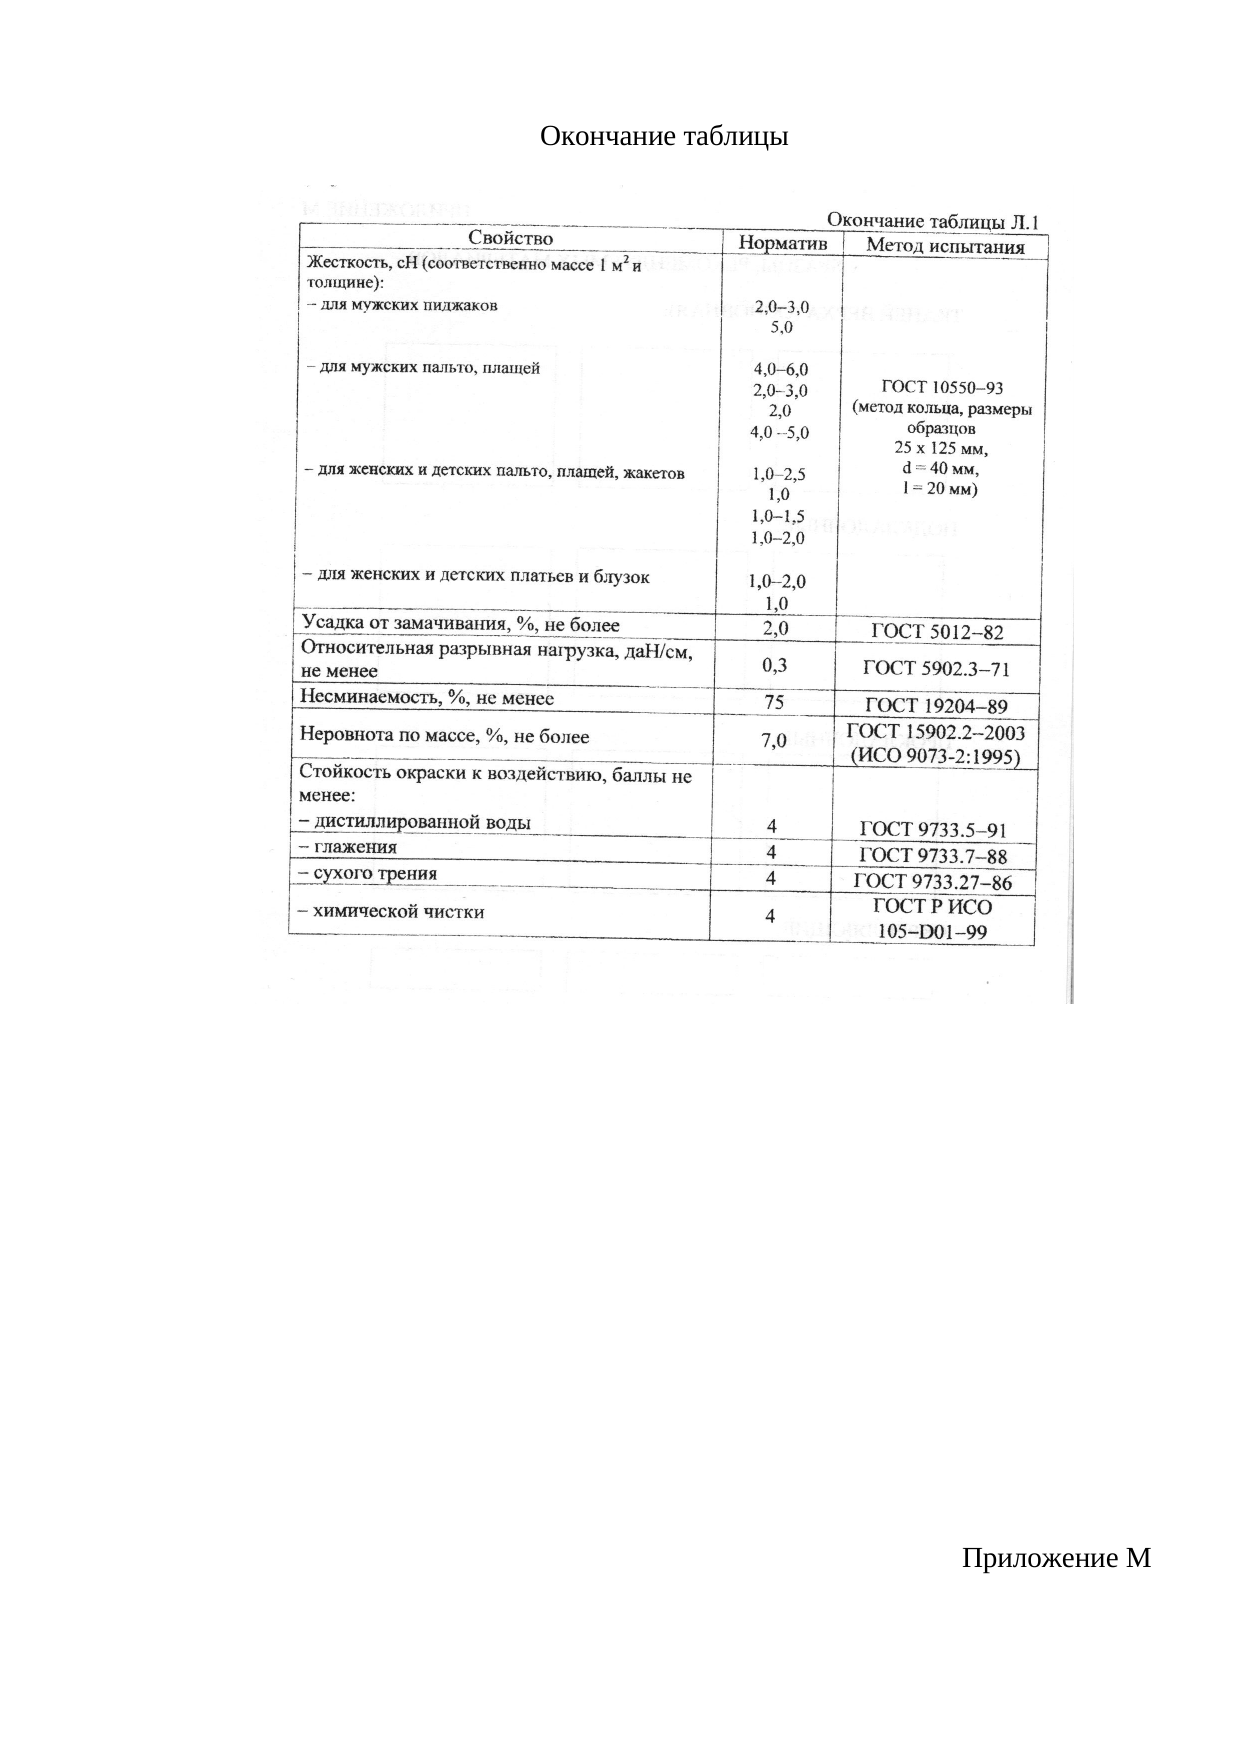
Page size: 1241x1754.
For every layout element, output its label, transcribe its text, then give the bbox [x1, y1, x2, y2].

text Окончание таблицы [177, 118, 1152, 152]
picture [255, 185, 1074, 1004]
text Приложение М [177, 1541, 1152, 1574]
